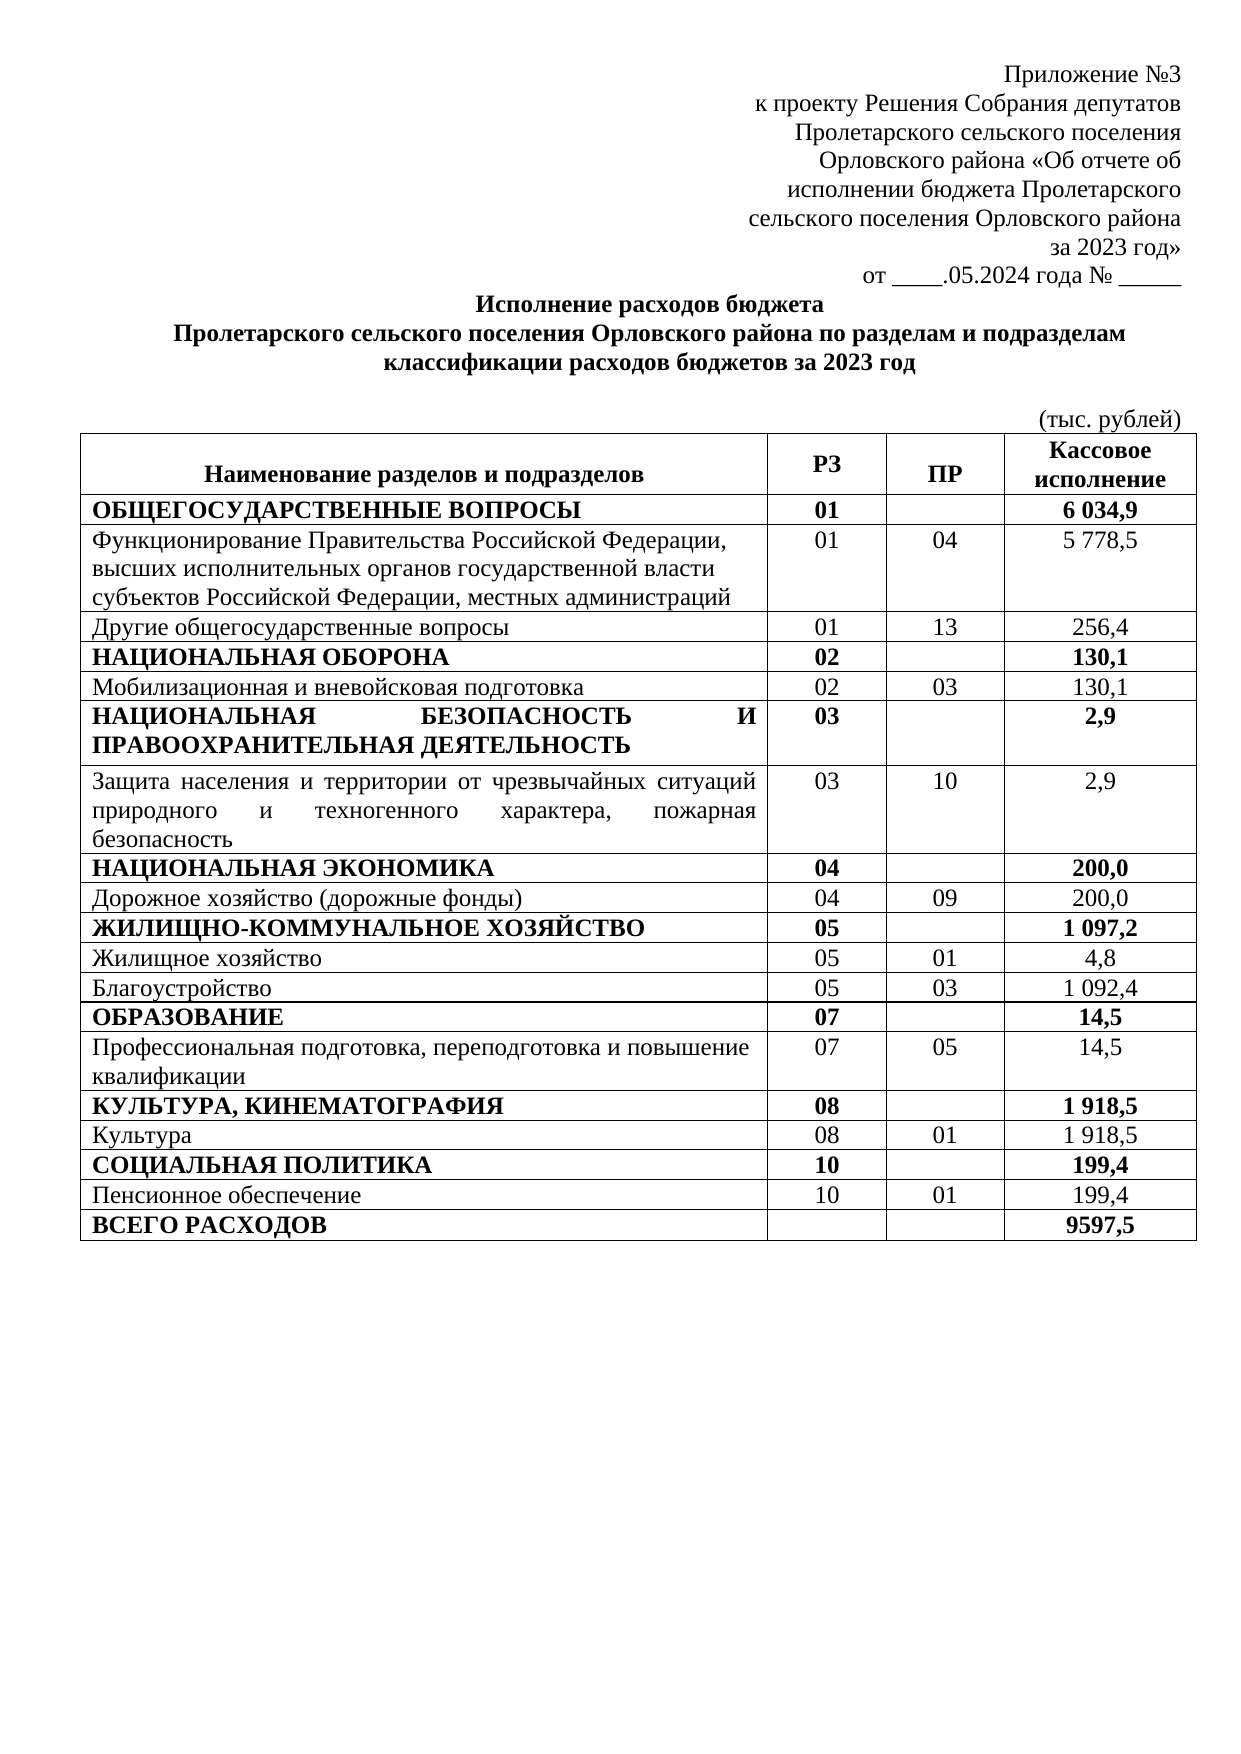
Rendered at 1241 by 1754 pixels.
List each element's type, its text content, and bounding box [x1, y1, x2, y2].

text к проекту Решения Собрания депутатов [118, 88, 1181, 117]
table_cell НАЦИОНАЛЬНАЯ ОБОРОНА [81, 642, 767, 671]
table_cell [887, 1091, 1004, 1119]
table_cell 9597,5 [1005, 1210, 1196, 1239]
table_cell [887, 701, 1004, 765]
table_cell 04 [768, 854, 886, 882]
table_cell [887, 1003, 1004, 1031]
table_cell 2,9 [1005, 701, 1196, 765]
table_cell 256,4 [1005, 612, 1196, 641]
table_cell Другие общегосударственные вопросы [81, 612, 767, 641]
table_cell [887, 1150, 1004, 1179]
table_cell Защита населения и территории от чрезвычайных ситуаций природного и техногенного характера, пожарная безопасность [81, 766, 767, 852]
table_cell НАЦИОНАЛЬНАЯ ЭКОНОМИКА [81, 854, 767, 882]
table_cell 08 [768, 1091, 886, 1119]
table_cell 09 [887, 883, 1004, 912]
table_cell Профессиональная подготовка, переподготовка и повышение квалификации [81, 1032, 767, 1090]
table_cell 01 [768, 525, 886, 611]
table_cell 4,8 [1005, 943, 1196, 972]
table_cell 1 092,4 [1005, 973, 1196, 1001]
table_cell 199,4 [1005, 1180, 1196, 1209]
table_cell 199,4 [1005, 1150, 1196, 1179]
table_cell 13 [887, 612, 1004, 641]
table_cell 130,1 [1005, 672, 1196, 700]
table_cell 07 [768, 1032, 886, 1090]
table_cell 01 [887, 943, 1004, 972]
table_cell Функционирование Правительства Российской Федерации, высших исполнительных органов государственной власти субъектов Российской Федерации, местных администраций [81, 525, 767, 611]
table_cell 01 [768, 612, 886, 641]
text Пролетарского сельского поселения [118, 117, 1181, 145]
table_header Кассовое исполнение [1005, 434, 1196, 494]
table_header ПР [887, 434, 1004, 494]
table_cell КУЛЬТУРА, КИНЕМАТОГРАФИЯ [81, 1091, 767, 1119]
table_cell 1 918,5 [1005, 1091, 1196, 1119]
table_cell 05 [768, 973, 886, 1001]
text (тыс. рублей) [118, 404, 1181, 433]
table_cell 5 778,5 [1005, 525, 1196, 611]
title Исполнение расходов бюджета [118, 289, 1181, 318]
table_cell Жилищное хозяйство [81, 943, 767, 972]
table_cell СОЦИАЛЬНАЯ ПОЛИТИКА [81, 1150, 767, 1179]
table_cell [887, 854, 1004, 882]
text Орловского района «Об отчете об [118, 145, 1181, 174]
table_cell 10 [768, 1180, 886, 1209]
table_cell 200,0 [1005, 883, 1196, 912]
table_cell Культура [81, 1121, 767, 1149]
table_cell 05 [768, 943, 886, 972]
table_cell ЖИЛИЩНО-КОММУНАЛЬНОЕ ХОЗЯЙСТВО [81, 913, 767, 942]
text за 2023 год» [118, 232, 1181, 260]
table_cell 01 [887, 1121, 1004, 1149]
table_cell 03 [768, 701, 886, 765]
table_cell 02 [768, 642, 886, 671]
table_cell 6 034,9 [1005, 495, 1196, 524]
table_cell Мобилизационная и вневойсковая подготовка [81, 672, 767, 700]
table_cell Благоустройство [81, 973, 767, 1001]
table_cell [887, 1210, 1004, 1239]
table_cell 1 918,5 [1005, 1121, 1196, 1149]
table_cell 08 [768, 1121, 886, 1149]
table_cell 10 [887, 766, 1004, 852]
table_cell Пенсионное обеспечение [81, 1180, 767, 1209]
table_cell 03 [768, 766, 886, 852]
text исполнении бюджета Пролетарского [118, 174, 1181, 203]
table_cell НАЦИОНАЛЬНАЯ БЕЗОПАСНОСТЬ И ПРАВООХРАНИТЕЛЬНАЯ ДЕЯТЕЛЬНОСТЬ [81, 701, 767, 765]
table_cell 14,5 [1005, 1032, 1196, 1090]
table_cell 01 [768, 495, 886, 524]
table_cell 03 [887, 672, 1004, 700]
table_cell 200,0 [1005, 854, 1196, 882]
table_cell 04 [768, 883, 886, 912]
table_cell [887, 913, 1004, 942]
table_cell [887, 642, 1004, 671]
table_cell ОБРАЗОВАНИЕ [81, 1003, 767, 1031]
table_cell ОБЩЕГОСУДАРСТВЕННЫЕ ВОПРОСЫ [81, 495, 767, 524]
text сельского поселения Орловского района [118, 203, 1181, 232]
table_cell [768, 1210, 886, 1239]
table_header РЗ [768, 434, 886, 494]
table_cell 2,9 [1005, 766, 1196, 852]
table_cell 05 [768, 913, 886, 942]
title Пролетарского сельского поселения Орловского района по разделам и подразделам классификации расходов бюджетов за 2023 год [118, 318, 1181, 375]
table_cell ВСЕГО РАСХОДОВ [81, 1210, 767, 1239]
table_cell 02 [768, 672, 886, 700]
text от ____.05.2024 года № _____ [118, 260, 1181, 289]
table_cell 04 [887, 525, 1004, 611]
table_cell 03 [887, 973, 1004, 1001]
table_cell 14,5 [1005, 1003, 1196, 1031]
table_cell 10 [768, 1150, 886, 1179]
table_cell [887, 495, 1004, 524]
table_cell 1 097,2 [1005, 913, 1196, 942]
table_cell 01 [887, 1180, 1004, 1209]
table_cell 07 [768, 1003, 886, 1031]
table_header Наименование разделов и подразделов [81, 434, 767, 494]
table_cell 05 [887, 1032, 1004, 1090]
table_cell Дорожное хозяйство (дорожные фонды) [81, 883, 767, 912]
text Приложение №3 [856, 59, 1181, 88]
table_cell 130,1 [1005, 642, 1196, 671]
